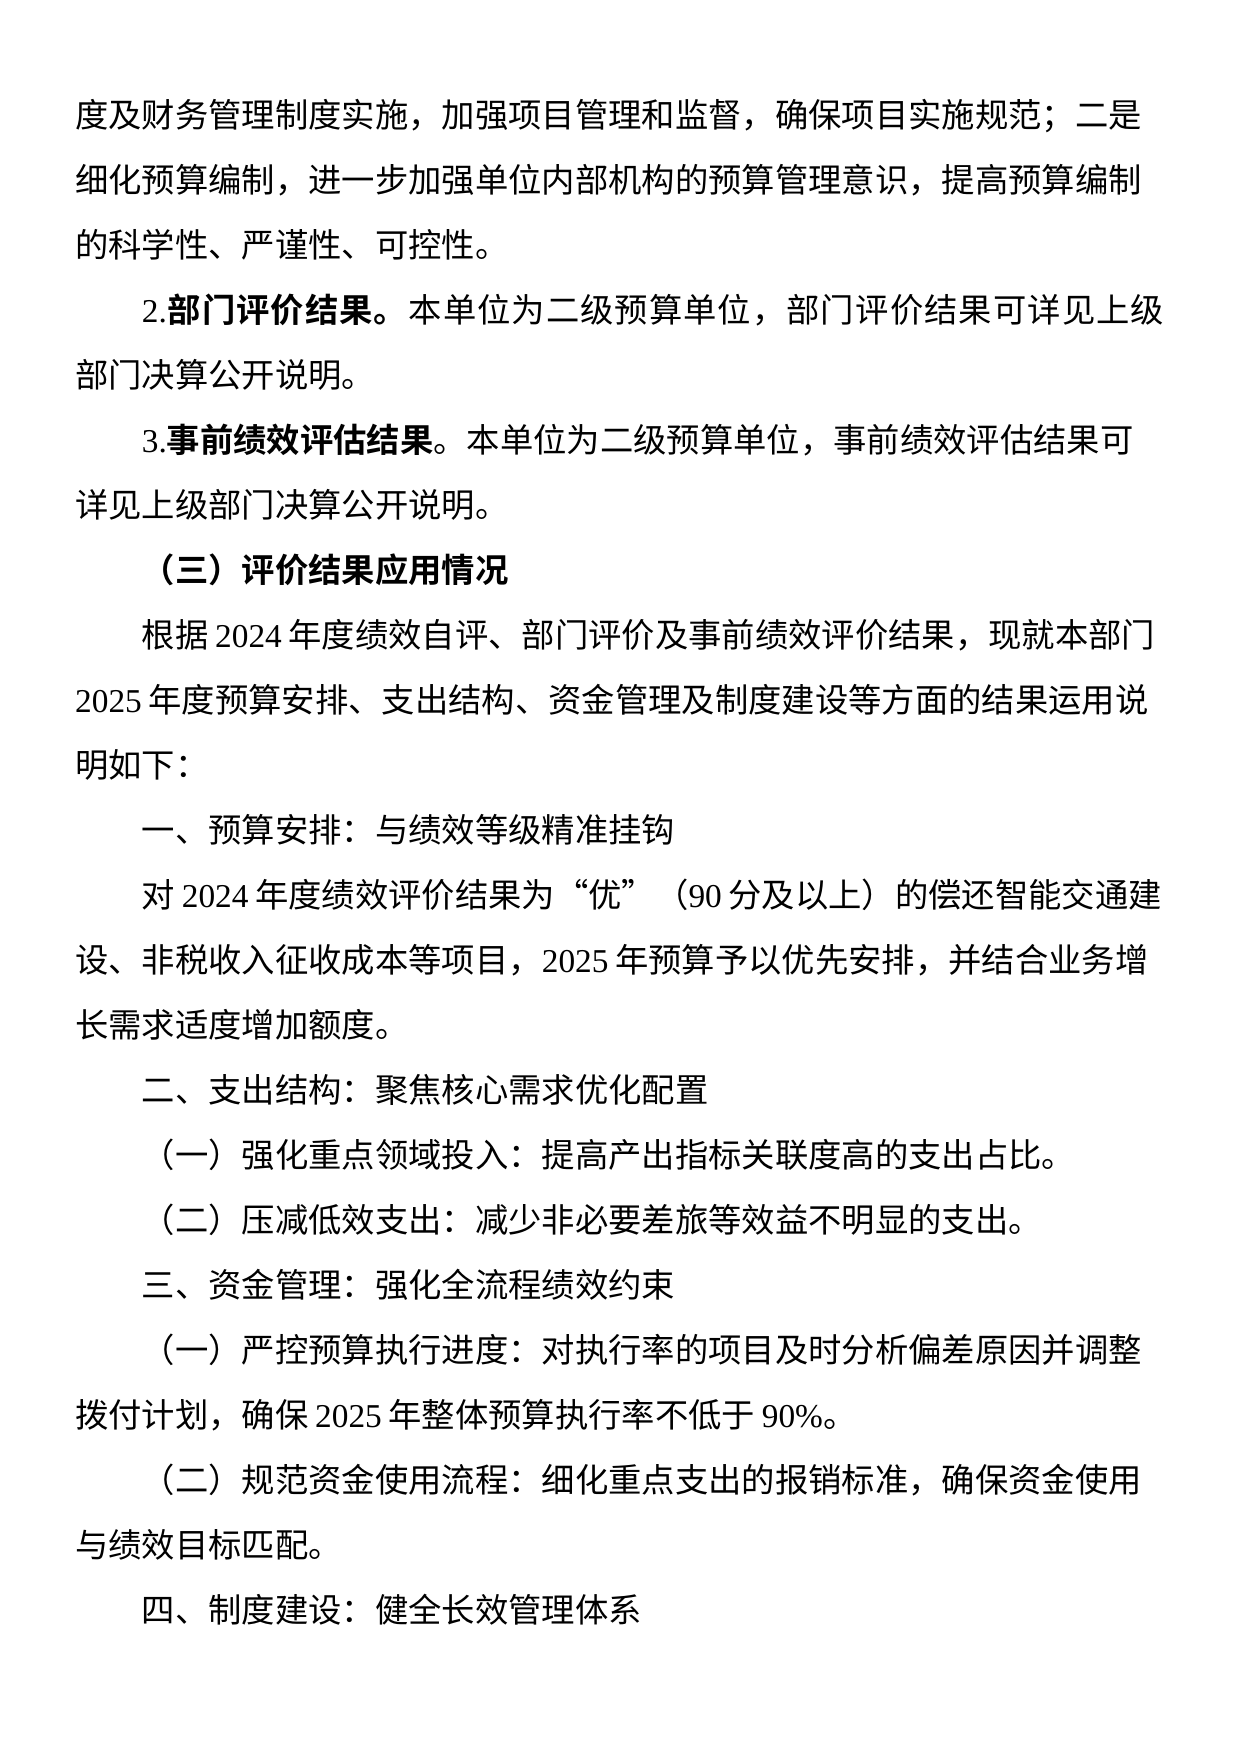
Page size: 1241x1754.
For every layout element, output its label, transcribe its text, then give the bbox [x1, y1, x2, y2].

text 对2024年度绩效评价结果为“优”（90分及以上）的偿还智能交通建设、非税收入征收成本等项目，2025年预算予以优先安排，并结合业务增长需求适度增加额度。 [75, 861, 1165, 1056]
text 二、支出结构：聚焦核心需求优化配置 [75, 1056, 1165, 1121]
text 一、预算安排：与绩效等级精准挂钩 [75, 796, 1165, 861]
text 2.部门评价结果。本单位为二级预算单位，部门评价结果可详见上级部门决算公开说明。 [75, 276, 1165, 406]
text 四、制度建设：健全长效管理体系 [75, 1576, 1165, 1641]
list 根据2024年度绩效自评、部门评价及事前绩效评价结果，现就本部门2025年度预算安排、支出结构、资金管理及制度建设等方面的结果运用说明如下： [75, 601, 1165, 796]
text （一）强化重点领域投入：提高产出指标关联度高的支出占比。 [75, 1121, 1165, 1186]
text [75, 81, 1165, 276]
text （一）严控预算执行进度：对执行率的项目及时分析偏差原因并调整拨付计划，确保2025年整体预算执行率不低于90%。 [75, 1316, 1165, 1446]
text 三、资金管理：强化全流程绩效约束 [75, 1251, 1165, 1316]
text （二）压减低效支出：减少非必要差旅等效益不明显的支出。 [75, 1186, 1165, 1251]
text 3.事前绩效评估结果。本单位为二级预算单位，事前绩效评估结果可详见上级部门决算公开说明。 [75, 406, 1165, 536]
list （三）评价结果应用情况 [75, 536, 1165, 601]
text （二）规范资金使用流程：细化重点支出的报销标准，确保资金使用与绩效目标匹配。 [75, 1446, 1165, 1576]
